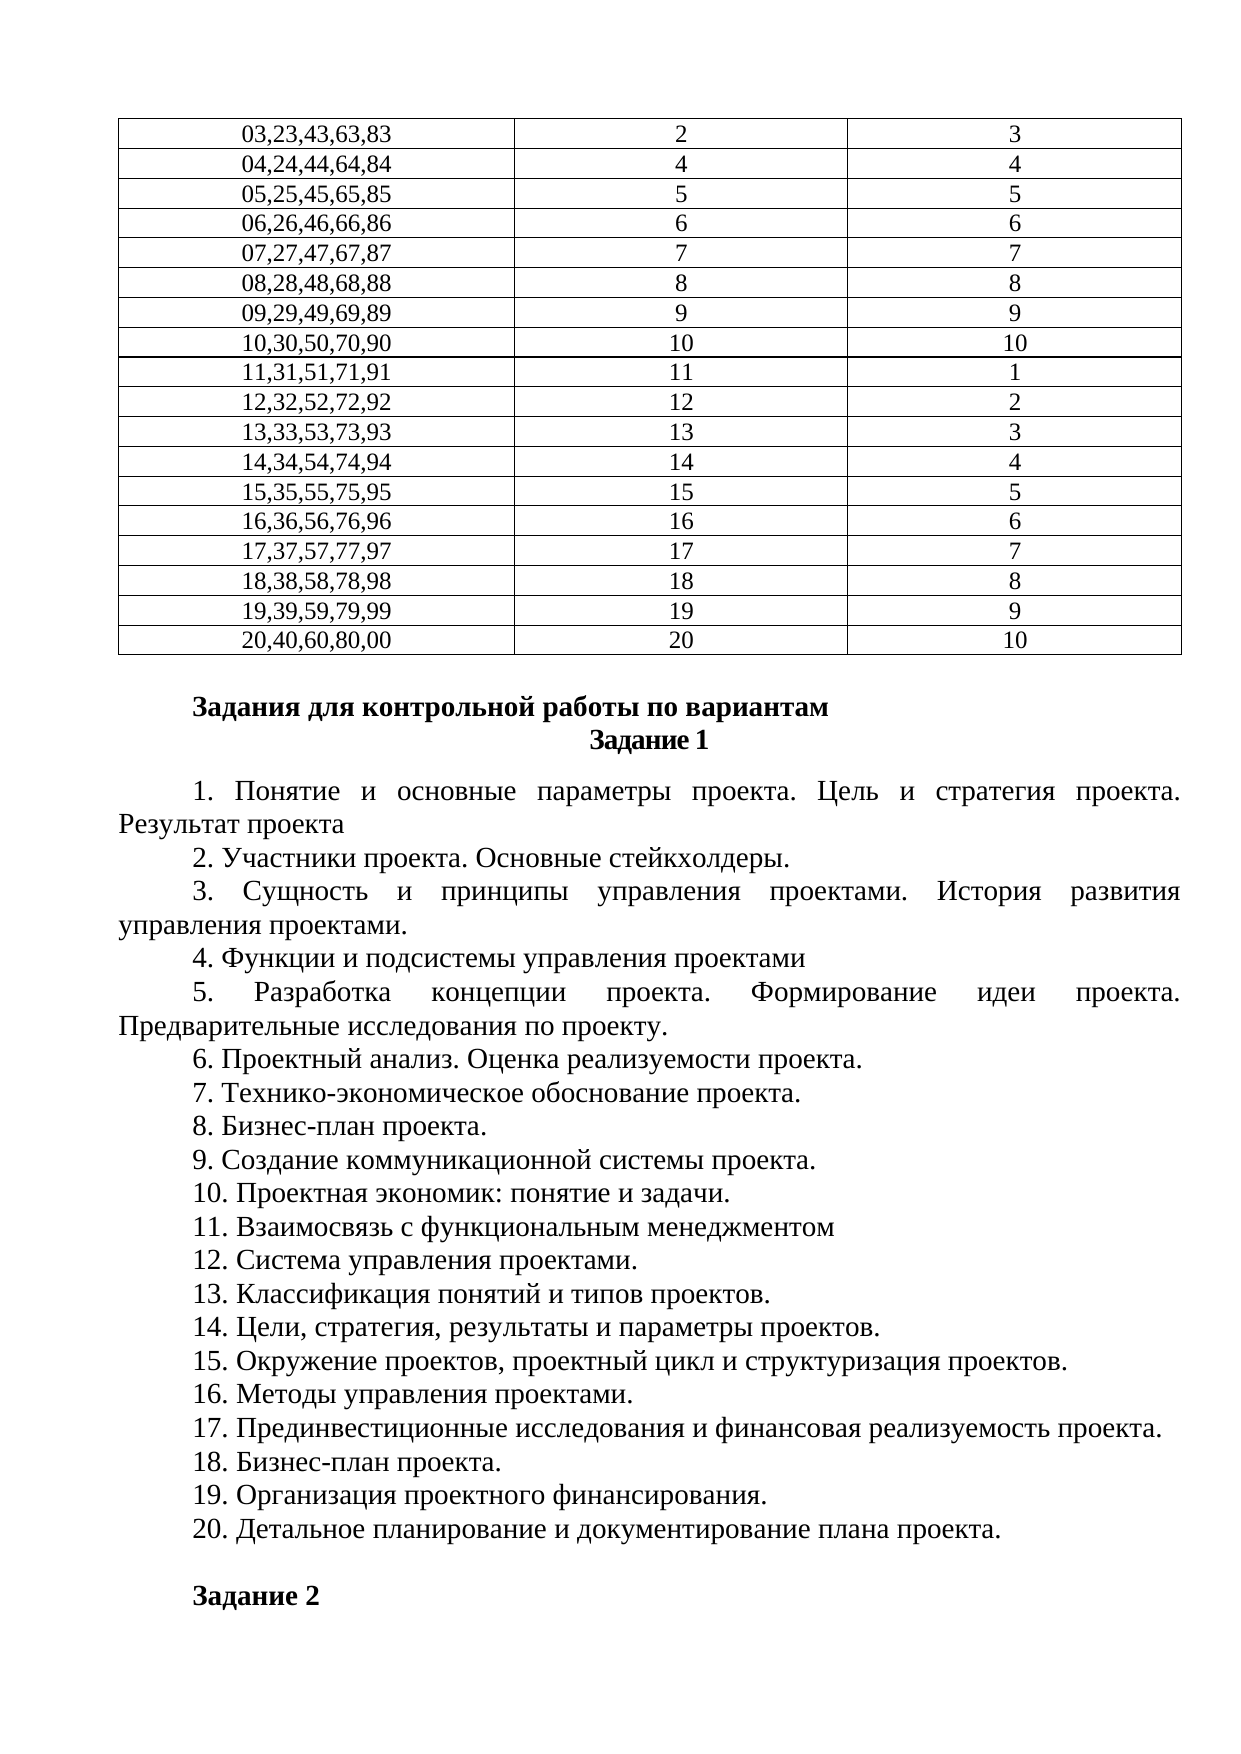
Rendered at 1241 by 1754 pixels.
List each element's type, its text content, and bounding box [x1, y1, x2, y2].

text 19. Организация проектного финансирования. [118, 1477, 1181, 1511]
table_cell 9 [848, 596, 1181, 624]
text Задание 2 [118, 1578, 1181, 1611]
table_cell 7 [848, 536, 1181, 565]
table_cell 7 [515, 238, 847, 267]
table_cell 4 [848, 447, 1181, 476]
text 4. Функции и подсистемы управления проектами [118, 941, 1181, 974]
text 14. Цели, стратегия, результаты и параметры проектов. [118, 1309, 1181, 1343]
table_cell 6 [848, 506, 1181, 535]
table_cell 5 [515, 179, 847, 207]
table_cell 18,38,58,78,98 [119, 566, 514, 595]
table_cell 10 [848, 328, 1181, 356]
table_cell 3 [848, 417, 1181, 446]
table_cell 10 [848, 626, 1181, 654]
text 5. Разработка концепции проекта. Формирование идеи проекта. Предварительные исследования по проекту. [118, 974, 1181, 1041]
table_cell 8 [515, 268, 847, 297]
table_cell 6 [515, 209, 847, 237]
table_cell 07,27,47,67,87 [119, 238, 514, 267]
table_cell 14 [515, 447, 847, 476]
text 3. Сущность и принципы управления проектами. История развития управления проектами. [118, 873, 1181, 941]
table_cell 3 [848, 119, 1181, 148]
text 1. Понятие и основные параметры проекта. Цель и стратегия проекта. Результат проекта [118, 773, 1181, 840]
table_cell 19 [515, 596, 847, 624]
table_cell 13,33,53,73,93 [119, 417, 514, 446]
table_cell 15,35,55,75,95 [119, 477, 514, 505]
text 12. Система управления проектами. [118, 1242, 1181, 1276]
table_cell 8 [848, 566, 1181, 595]
text 15. Окружение проектов, проектный цикл и структуризация проектов. [118, 1343, 1181, 1377]
table_cell 9 [515, 298, 847, 327]
table_cell 06,26,46,66,86 [119, 209, 514, 237]
table_cell 6 [848, 209, 1181, 237]
text 20. Детальное планирование и документирование плана проекта. [118, 1511, 1181, 1544]
text 10. Проектная экономик: понятие и задачи. [118, 1175, 1181, 1209]
table_cell 18 [515, 566, 847, 595]
table_cell 2 [848, 387, 1181, 416]
table_cell 15 [515, 477, 847, 505]
table_cell 16 [515, 506, 847, 535]
text 17. Прединвестиционные исследования и финансовая реализуемость проекта. [118, 1410, 1181, 1444]
text 9. Создание коммуникационной системы проекта. [118, 1142, 1181, 1175]
table_cell 4 [848, 149, 1181, 178]
table_cell 10,30,50,70,90 [119, 328, 514, 356]
table_cell 10 [515, 328, 847, 356]
text Задания для контрольной работы по вариантам [118, 689, 1181, 722]
table_cell 12 [515, 387, 847, 416]
table_cell 8 [848, 268, 1181, 297]
table_cell 20 [515, 626, 847, 654]
table_cell 05,25,45,65,85 [119, 179, 514, 207]
table_cell 16,36,56,76,96 [119, 506, 514, 535]
table_cell 14,34,54,74,94 [119, 447, 514, 476]
table_cell 1 [848, 358, 1181, 386]
table_cell 4 [515, 149, 847, 178]
table_cell 5 [848, 477, 1181, 505]
table_cell 17,37,57,77,97 [119, 536, 514, 565]
table_cell 08,28,48,68,88 [119, 268, 514, 297]
text 8. Бизнес-план проекта. [118, 1108, 1181, 1142]
table_cell 5 [848, 179, 1181, 207]
table_cell 12,32,52,72,92 [119, 387, 514, 416]
text 2. Участники проекта. Основные стейкхолдеры. [118, 840, 1181, 873]
table_cell 13 [515, 417, 847, 446]
text 18. Бизнес-план проекта. [118, 1444, 1181, 1477]
table_cell 19,39,59,79,99 [119, 596, 514, 624]
table_cell 11 [515, 358, 847, 386]
text 11. Взаимосвязь с функциональным менеджментом [118, 1209, 1181, 1242]
table_cell 09,29,49,69,89 [119, 298, 514, 327]
table_cell 7 [848, 238, 1181, 267]
table_cell 9 [848, 298, 1181, 327]
text 7. Технико-экономическое обоснование проекта. [118, 1075, 1181, 1108]
table_cell 03,23,43,63,83 [119, 119, 514, 148]
text Задание 1 [118, 722, 1181, 756]
table_cell 11,31,51,71,91 [119, 358, 514, 386]
text 13. Классификация понятий и типов проектов. [118, 1276, 1181, 1309]
table_cell 20,40,60,80,00 [119, 626, 514, 654]
table_cell 17 [515, 536, 847, 565]
table_cell 2 [515, 119, 847, 148]
text 16. Методы управления проектами. [118, 1377, 1181, 1410]
text 6. Проектный анализ. Оценка реализуемости проекта. [118, 1041, 1181, 1075]
table_cell 04,24,44,64,84 [119, 149, 514, 178]
